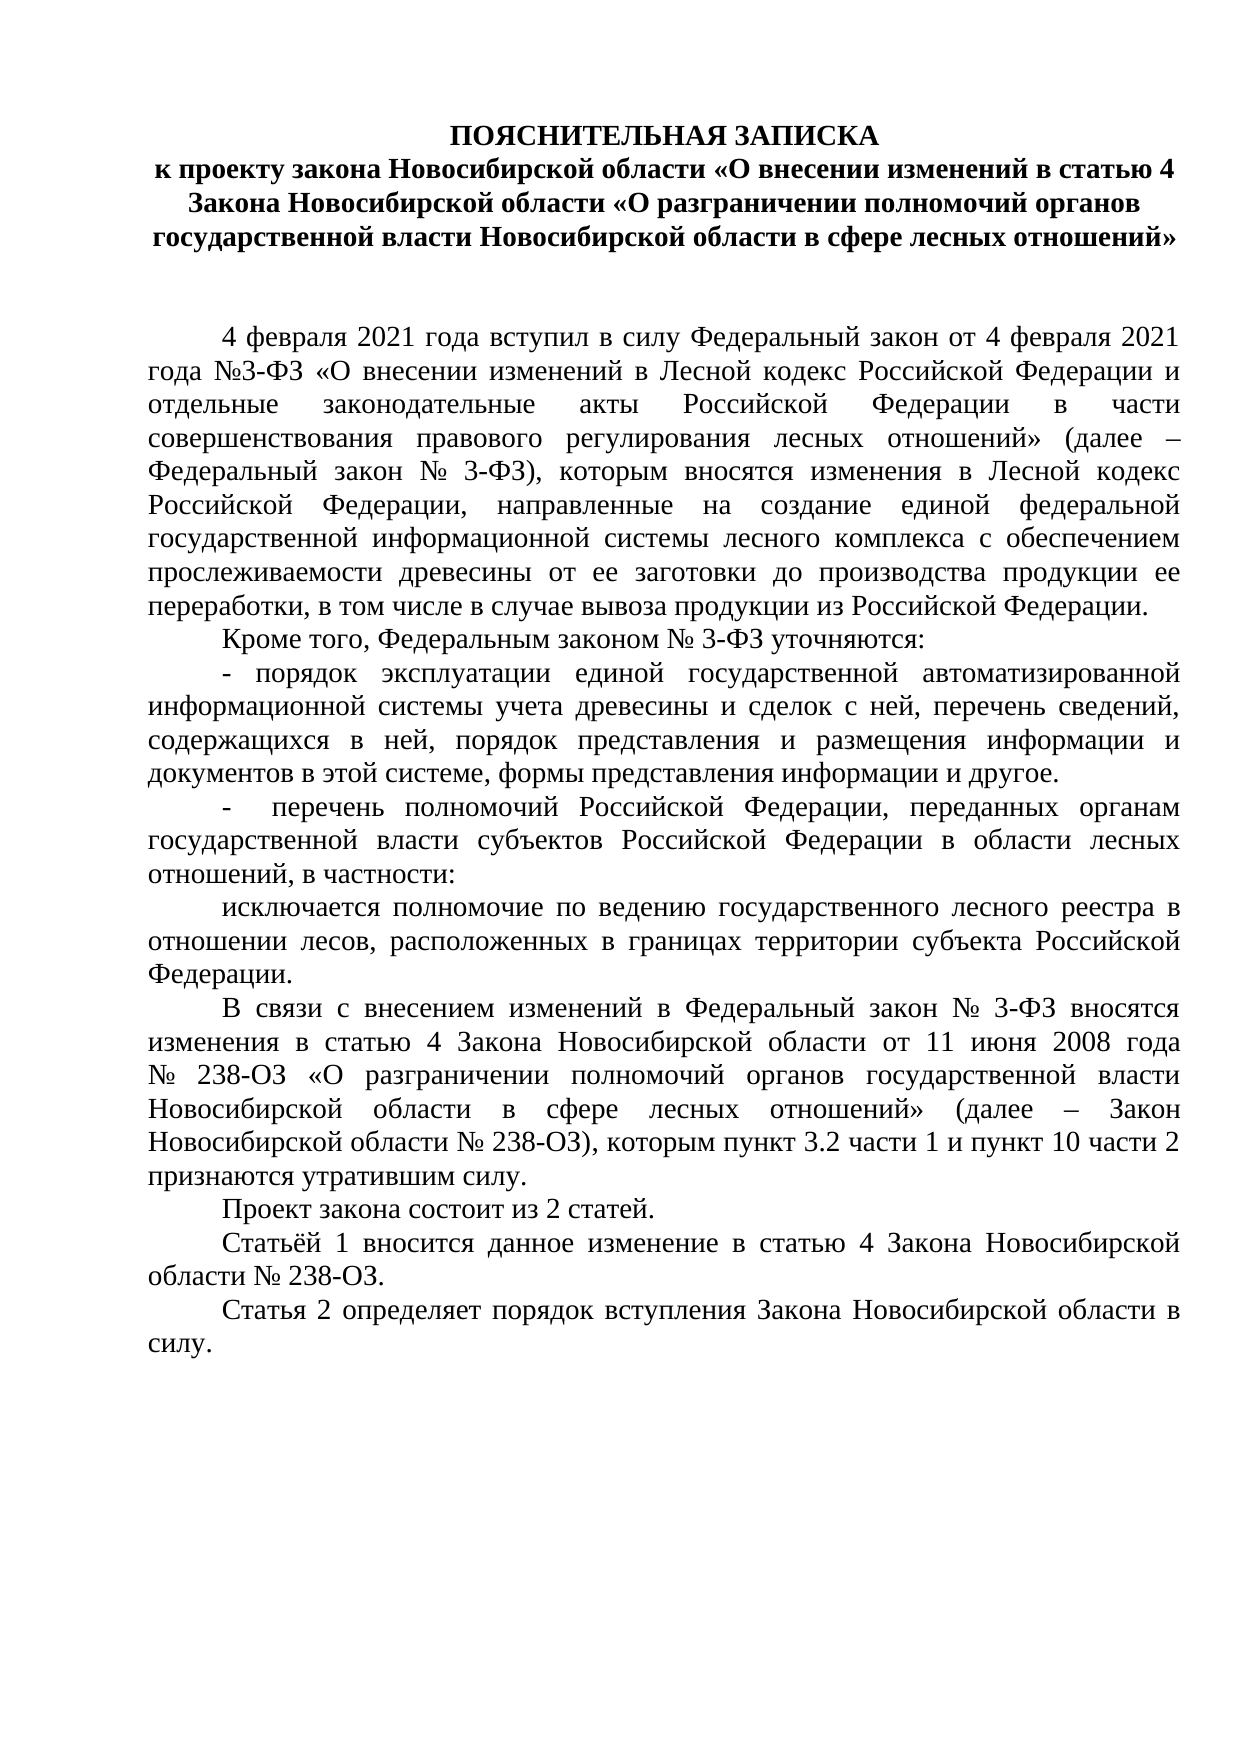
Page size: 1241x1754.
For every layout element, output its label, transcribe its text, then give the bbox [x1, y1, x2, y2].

text 4 февраля 2021 года вступил в силу Федеральный закон от 4 февраля 2021 года №3-ФЗ «О внесении изменений в Лесной кодекс Российской Федерации и отдельные законодательные акты Российской Федерации в части совершенствования правового регулирования лесных отношений» (далее – Федеральный закон № 3-ФЗ), которым вносятся изменения в Лесной кодекс Российской Федерации, направленные на создание единой федеральной государственной информационной системы лесного комплекса с обеспечением прослеживаемости древесины от ее заготовки до производства продукции ее переработки, в том числе в случае вывоза продукции из Российской Федерации. [148, 319, 1181, 621]
text Кроме того, Федеральным законом № 3-ФЗ уточняются: [148, 621, 1181, 655]
text исключается полномочие по ведению государственного лесного реестра в отношении лесов, расположенных в границах территории субъекта Российской Федерации. [148, 889, 1181, 990]
text - перечень полномочий Российской Федерации, переданных органам государственной власти субъектов Российской Федерации в области лесных отношений, в частности: [148, 789, 1181, 889]
text Статьёй 1 вносится данное изменение в статью 4 Закона Новосибирской области № 238-ОЗ. [148, 1225, 1181, 1292]
text Статья 2 определяет порядок вступления Закона Новосибирской области в силу. [148, 1292, 1181, 1359]
text В связи с внесением изменений в Федеральный закон № 3-ФЗ вносятся изменения в статью 4 Закона Новосибирской области от 11 июня 2008 года № 238-ОЗ «О разграничении полномочий органов государственной власти Новосибирской области в сфере лесных отношений» (далее – Закон Новосибирской области № 238-ОЗ), которым пункт 3.2 части 1 и пункт 10 части 2 признаются утратившим силу. [148, 990, 1181, 1191]
text ПОЯСНИТЕЛЬНАЯ ЗАПИСКА [148, 118, 1181, 152]
text Проект закона состоит из 2 статей. [148, 1191, 1181, 1225]
text - порядок эксплуатации единой государственной автоматизированной информационной системы учета древесины и сделок с ней, перечень сведений, содержащихся в ней, порядок представления и размещения информации и документов в этой системе, формы представления информации и другое. [148, 655, 1181, 789]
text к проекту закона Новосибирской области «О внесении изменений в статью 4 Закона Новосибирской области «О разграничении полномочий органов государственной власти Новосибирской области в сфере лесных отношений» [148, 152, 1181, 252]
